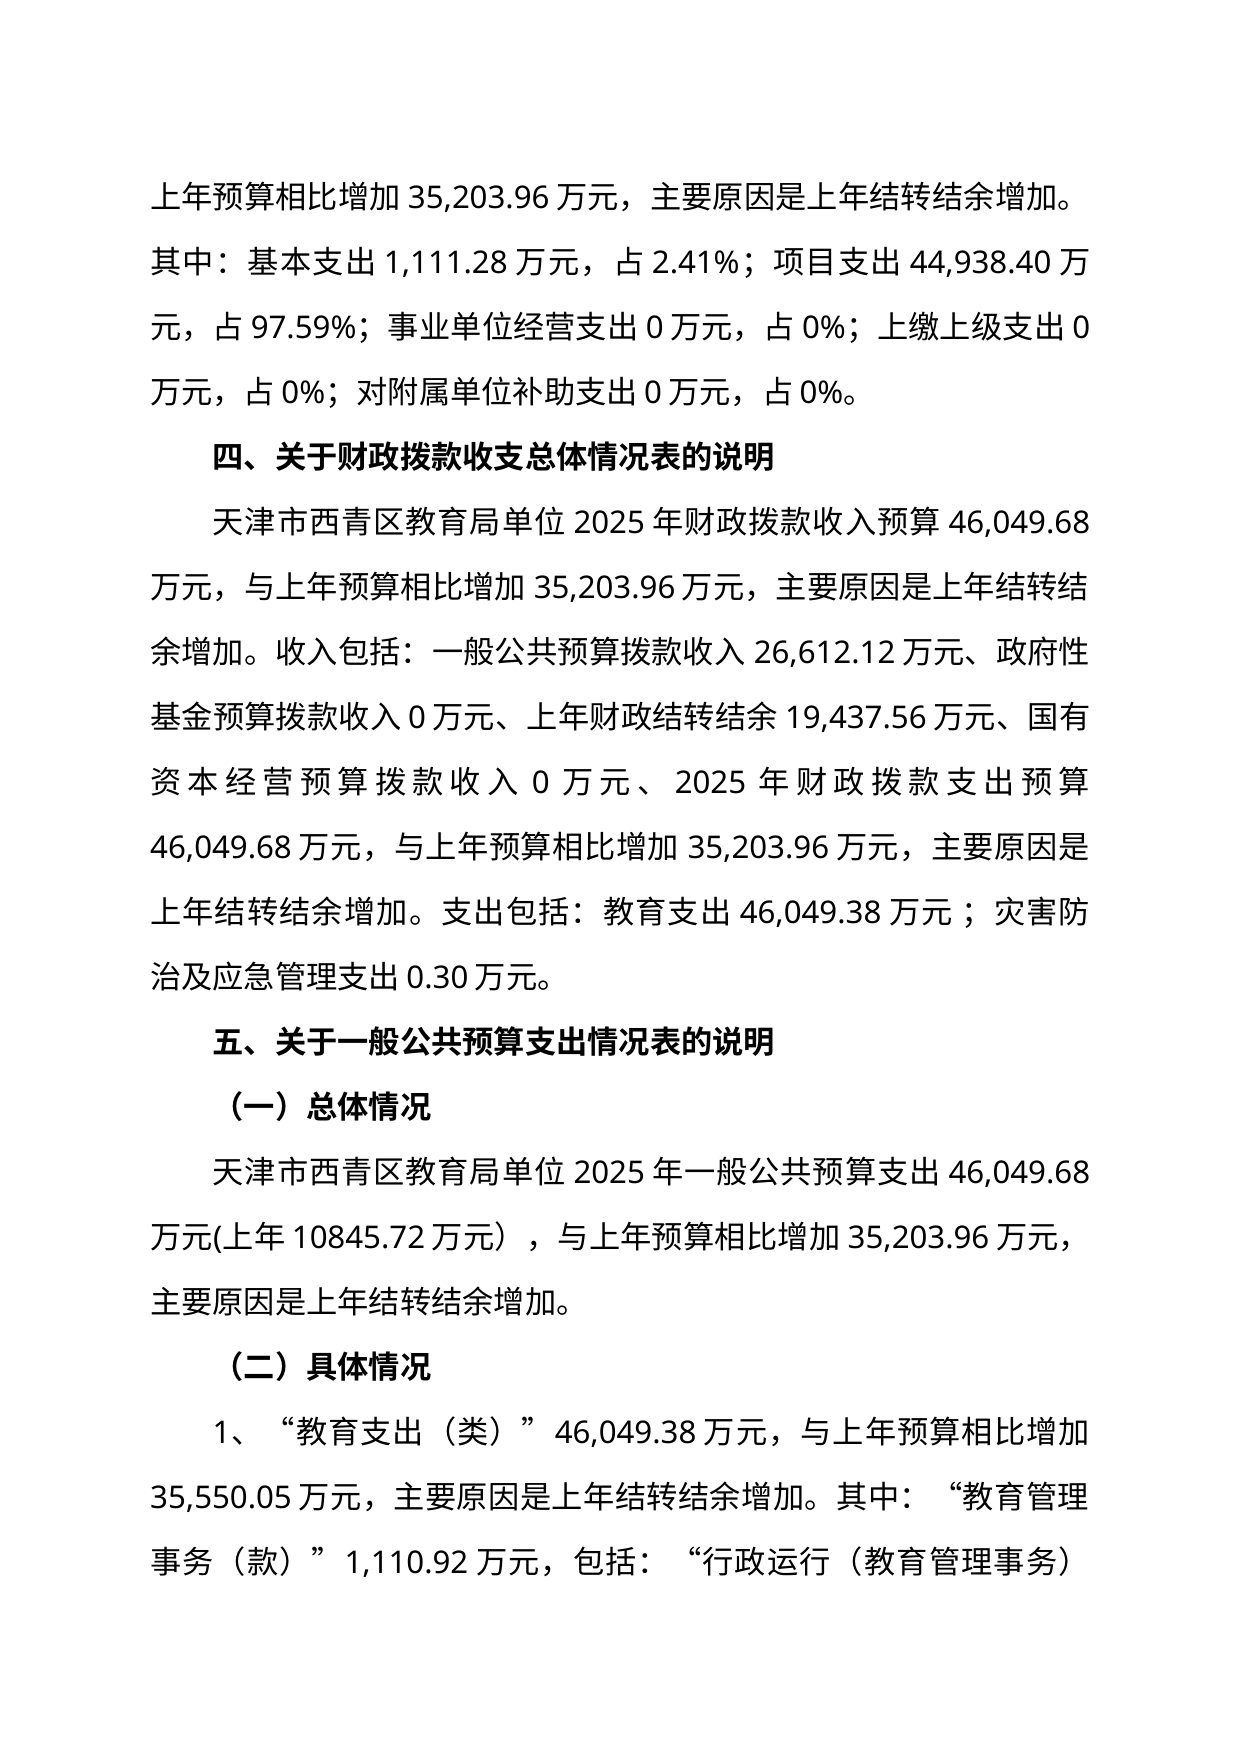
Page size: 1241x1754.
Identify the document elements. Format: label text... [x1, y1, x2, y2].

text 天津市西青区教育局单位2025年财政拨款收入预算46,049.68万元，与上年预算相比增加35,203.96万元，主要原因是上年结转结余增加。收入包括：一般公共预算拨款收入26,612.12万元、政府性基金预算拨款收入0万元、上年财政结转结余19,437.56万元、国有资本经营预算拨款收入0万元、2025年财政拨款支出预算46,049.68万元，与上年预算相比增加35,203.96万元，主要原因是上年结转结余增加。支出包括：教育支出46,049.38万元 ；灾害防治及应急管理支出0.30万元。 [150, 487, 1090, 1007]
text 天津市西青区教育局单位2025年一般公共预算支出46,049.68万元(上年10845.72万元），与上年预算相比增加35,203.96万元，主要原因是上年结转结余增加。 [150, 1137, 1090, 1332]
text 五、关于一般公共预算支出情况表的说明 [150, 1007, 1090, 1072]
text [150, 162, 1090, 422]
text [150, 1397, 1090, 1592]
text （二）具体情况 [150, 1332, 1090, 1397]
text 四、关于财政拨款收支总体情况表的说明 [150, 422, 1090, 487]
text （一）总体情况 [150, 1072, 1090, 1137]
